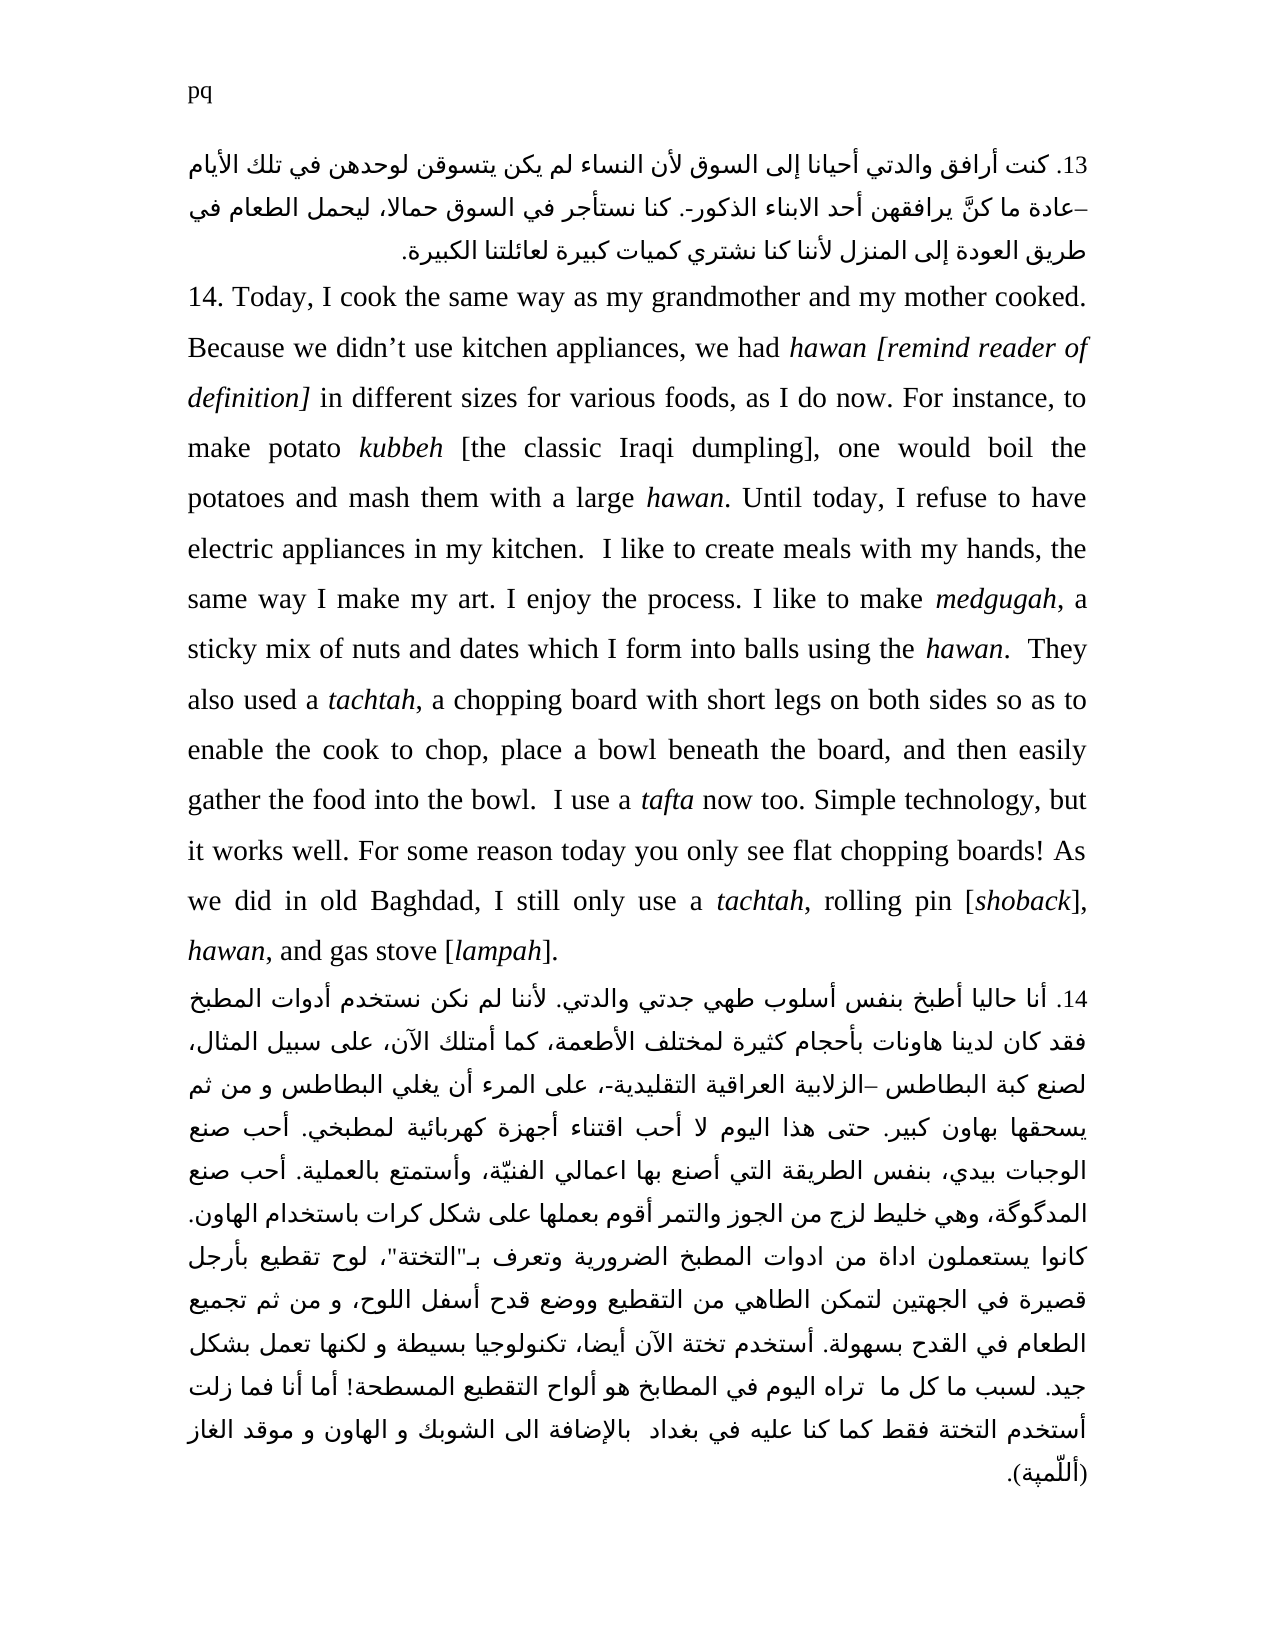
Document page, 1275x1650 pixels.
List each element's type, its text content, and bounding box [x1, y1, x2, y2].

text 14. أنا حاليا أطبخ بنفس أسلوب طهي جدتي والدتي. لأننا لم نكن نستخدم أدوات المطبخ فقد كان لدينا هاونات بأحجام كثيرة لمختلف الأطعمة، كما أمتلك الآن، على سبيل المثال، لصنع كبة البطاطس –الزلابية العراقية التقليدية-، على المرء أن يغلي البطاطس و من ثم يسحقها بهاون كبير. حتى هذا اليوم لا أحب اقتناء أجهزة كهربائية لمطبخي. أحب صنع الوجبات بيدي، بنفس الطريقة التي أصنع بها اعمالي الفنيّة، وأستمتع بالعملية. أحب صنع المدگوگة، وهي خليط لزج من الجوز والتمر أقوم بعملها على شكل كرات باستخدام الهاون. كانوا يستعملون اداة من ادوات المطبخ الضرورية وتعرف بـ"التختة"، لوح تقطيع بأرجل قصيرة في الجهتين لتمكن الطاهي من التقطيع ووضع قدح أسفل اللوح، و من ثم تجميع الطعام في القدح بسهولة. أستخدم تختة الآن أيضا، تكنولوجيا بسيطة و لكنها تعمل بشكل جيد. لسبب ما كل ما تراه اليوم في المطابخ هو ألواح التقطيع المسطحة! أما أنا فما زلت أستخدم التختة فقط كما كنا عليه في بغداد بالإضافة الى الشوبك و الهاون و موقد الغاز (أللّمپة). [187, 984, 1087, 1487]
text 14. Today, I cook the same way as my grandmother and my mother cooked. Because we didn’t use kitchen appliances, we had hawan [remind reader of definition] in different sizes for various foods, as I do now. For instance, to make potato kubbeh [the classic Iraqi dumpling], one would boil the potatoes and mash them with a large hawan. Until today, I refuse to have electric appliances in my kitchen. I like to create meals with my hands, the same way I make my art. I enjoy the process. I like to make medgugah, a sticky mix of nuts and dates which I form into balls using the hawan. They also used a tachtah, a chopping board with short legs on both sides so as to enable the cook to chop, place a bowl beneath the board, and then easily gather the food into the bowl. I use a tafta now too. Simple technology, but it works well. For some reason today you only see flat chopping boards! As we did in old Baghdad, I still only use a tachtah, rolling pin [shoback], hawan, and gas stove [lampah]. [187, 279, 1087, 967]
text 13. كنت أرافق والدتي أحيانا إلى السوق لأن النساء لم يكن يتسوقن لوحدهن في تلك الأيام –عادة ما كنَّ يرافقهن أحد الابناء الذكور-. كنا نستأجر في السوق حمالا، ليحمل الطعام في طريق العودة إلى المنزل لأننا كنا نشتري كميات كبيرة لعائلتنا الكبيرة. [187, 150, 1087, 265]
